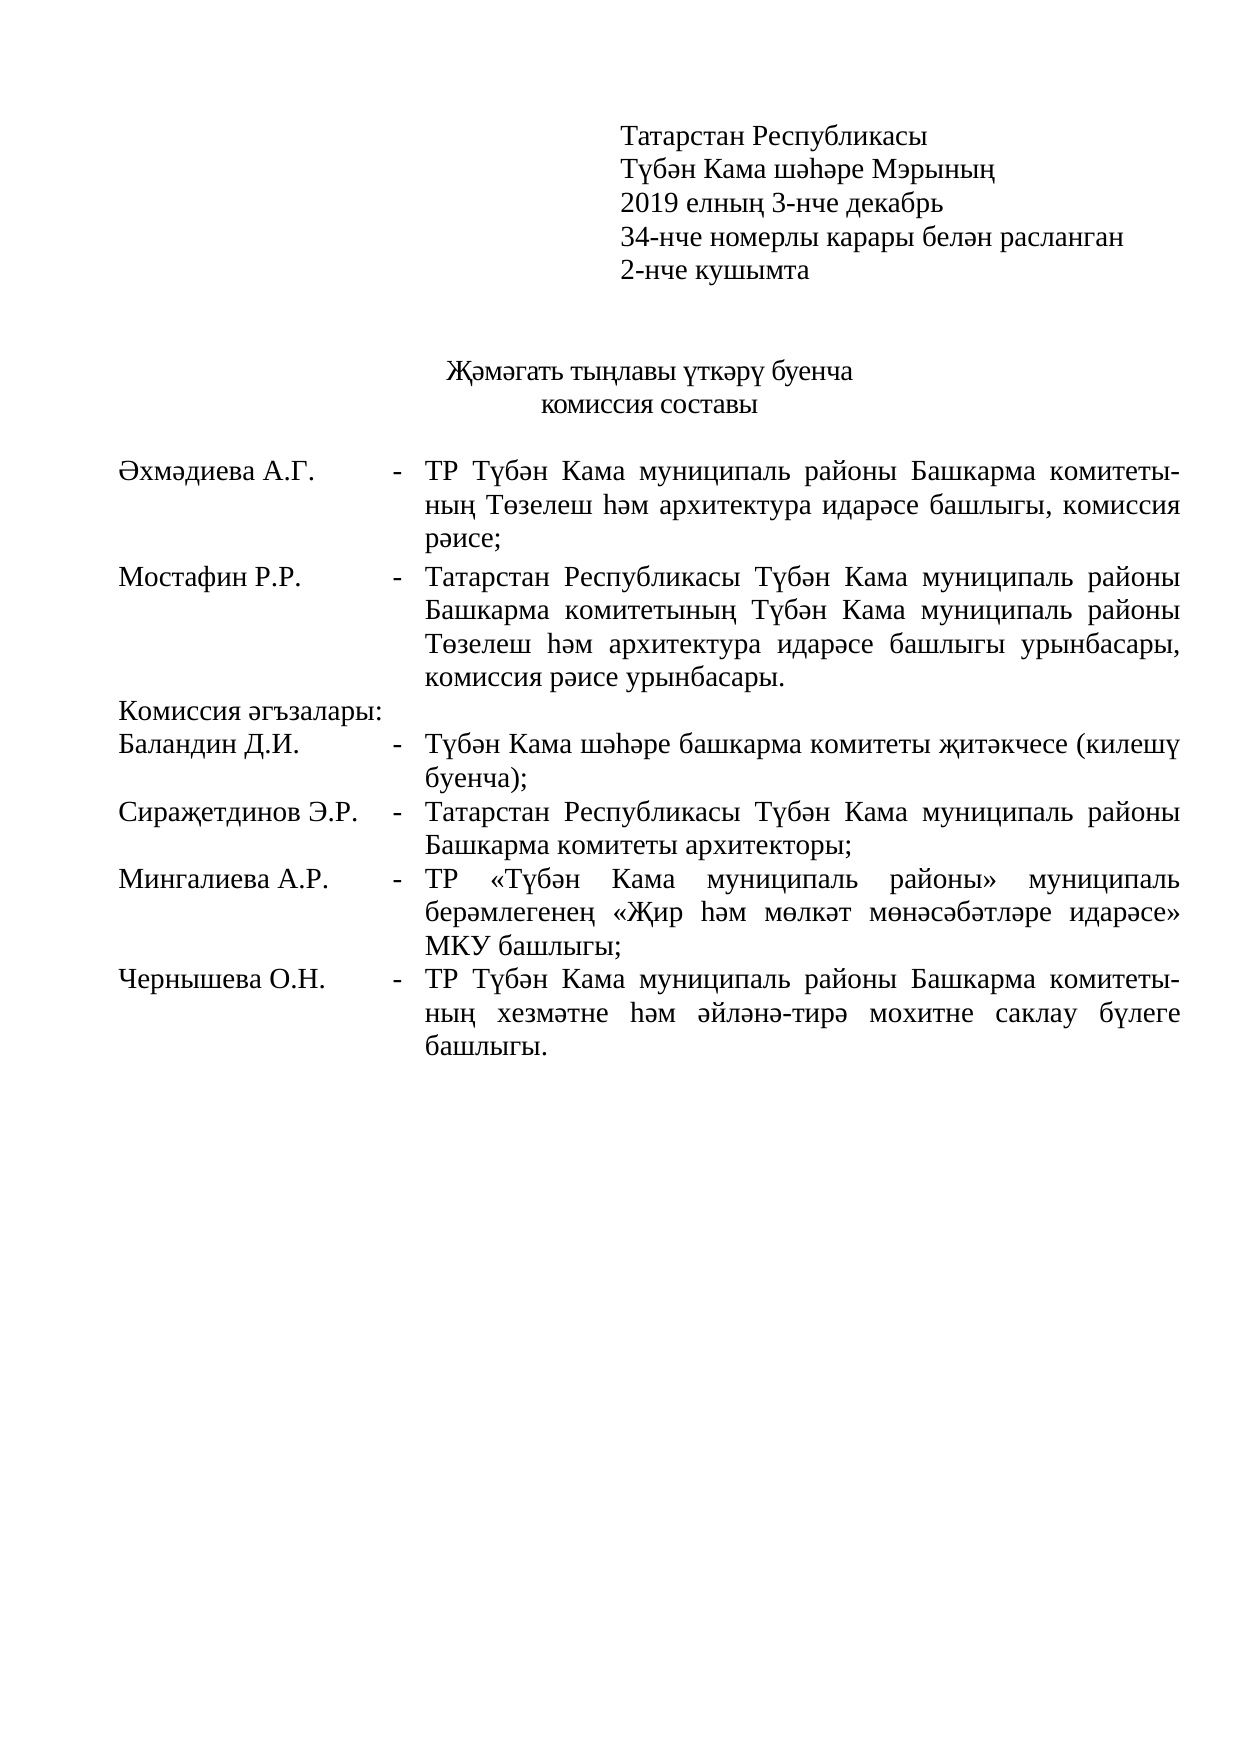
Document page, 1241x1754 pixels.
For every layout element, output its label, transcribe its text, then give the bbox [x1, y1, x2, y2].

text комиссия составы [118, 386, 1181, 420]
table_cell ТР «Түбән Кама муниципаль районы» муниципаль берәмлегенең «Җир һәм мөлкәт мөнәсәбәтләре идарәсе» МКУ башлыгы; [413, 861, 1192, 961]
table_cell ТР Түбән Кама муниципаль районы Башкарма комитеты-ның хезмәтне һәм әйләнә-тирә мохитне саклау бүлеге башлыгы. [413, 961, 1192, 1062]
table_cell - [381, 727, 413, 794]
text Җәмәгать тыңлавы үткәрү буенча [118, 353, 1181, 386]
table_cell Мостафин Р.Р. [107, 559, 381, 693]
table_cell - [381, 861, 413, 961]
text 2019 елның 3-нче декабрь [620, 185, 1181, 219]
text Түбән Кама шәһәре Мэрының [620, 152, 1181, 185]
text Татарстан Республикасы [620, 118, 1181, 152]
table_header Әхмәдиева А.Г. [107, 454, 381, 559]
text 34-нче номерлы карары белән расланган [620, 219, 1181, 252]
table_cell Чернышева О.Н. [107, 961, 381, 1062]
text 2-нче кушымта [620, 252, 1181, 286]
table_cell - [381, 961, 413, 1062]
table_cell Комиссия әгъзалары: [107, 693, 1192, 727]
table_cell Татарстан Республикасы Түбән Кама муниципаль районы Башкарма комитетының Түбән Кама муниципаль районы Төзелеш һәм архитектура идарәсе башлыгы урынбасары, комиссия рәисе урынбасары. [413, 559, 1192, 693]
table_cell Татарстан Республикасы Түбән Кама муниципаль районы Башкарма комитеты архитекторы; [413, 794, 1192, 861]
table_cell Сираҗетдинов Э.Р. [107, 794, 381, 861]
table_cell - [381, 559, 413, 693]
table_cell Мингалиева А.Р. [107, 861, 381, 961]
table_header - [381, 454, 413, 559]
table_cell Баландин Д.И. [107, 727, 381, 794]
table_cell Түбән Кама шәһәре башкарма комитеты җитәкчесе (килешү буенча); [413, 727, 1192, 794]
table_cell - [381, 794, 413, 861]
table_header ТР Түбән Кама муниципаль районы Башкарма комитеты-ның Төзелеш һәм архитектура идарәсе башлыгы, комиссия рәисе; [413, 454, 1192, 559]
